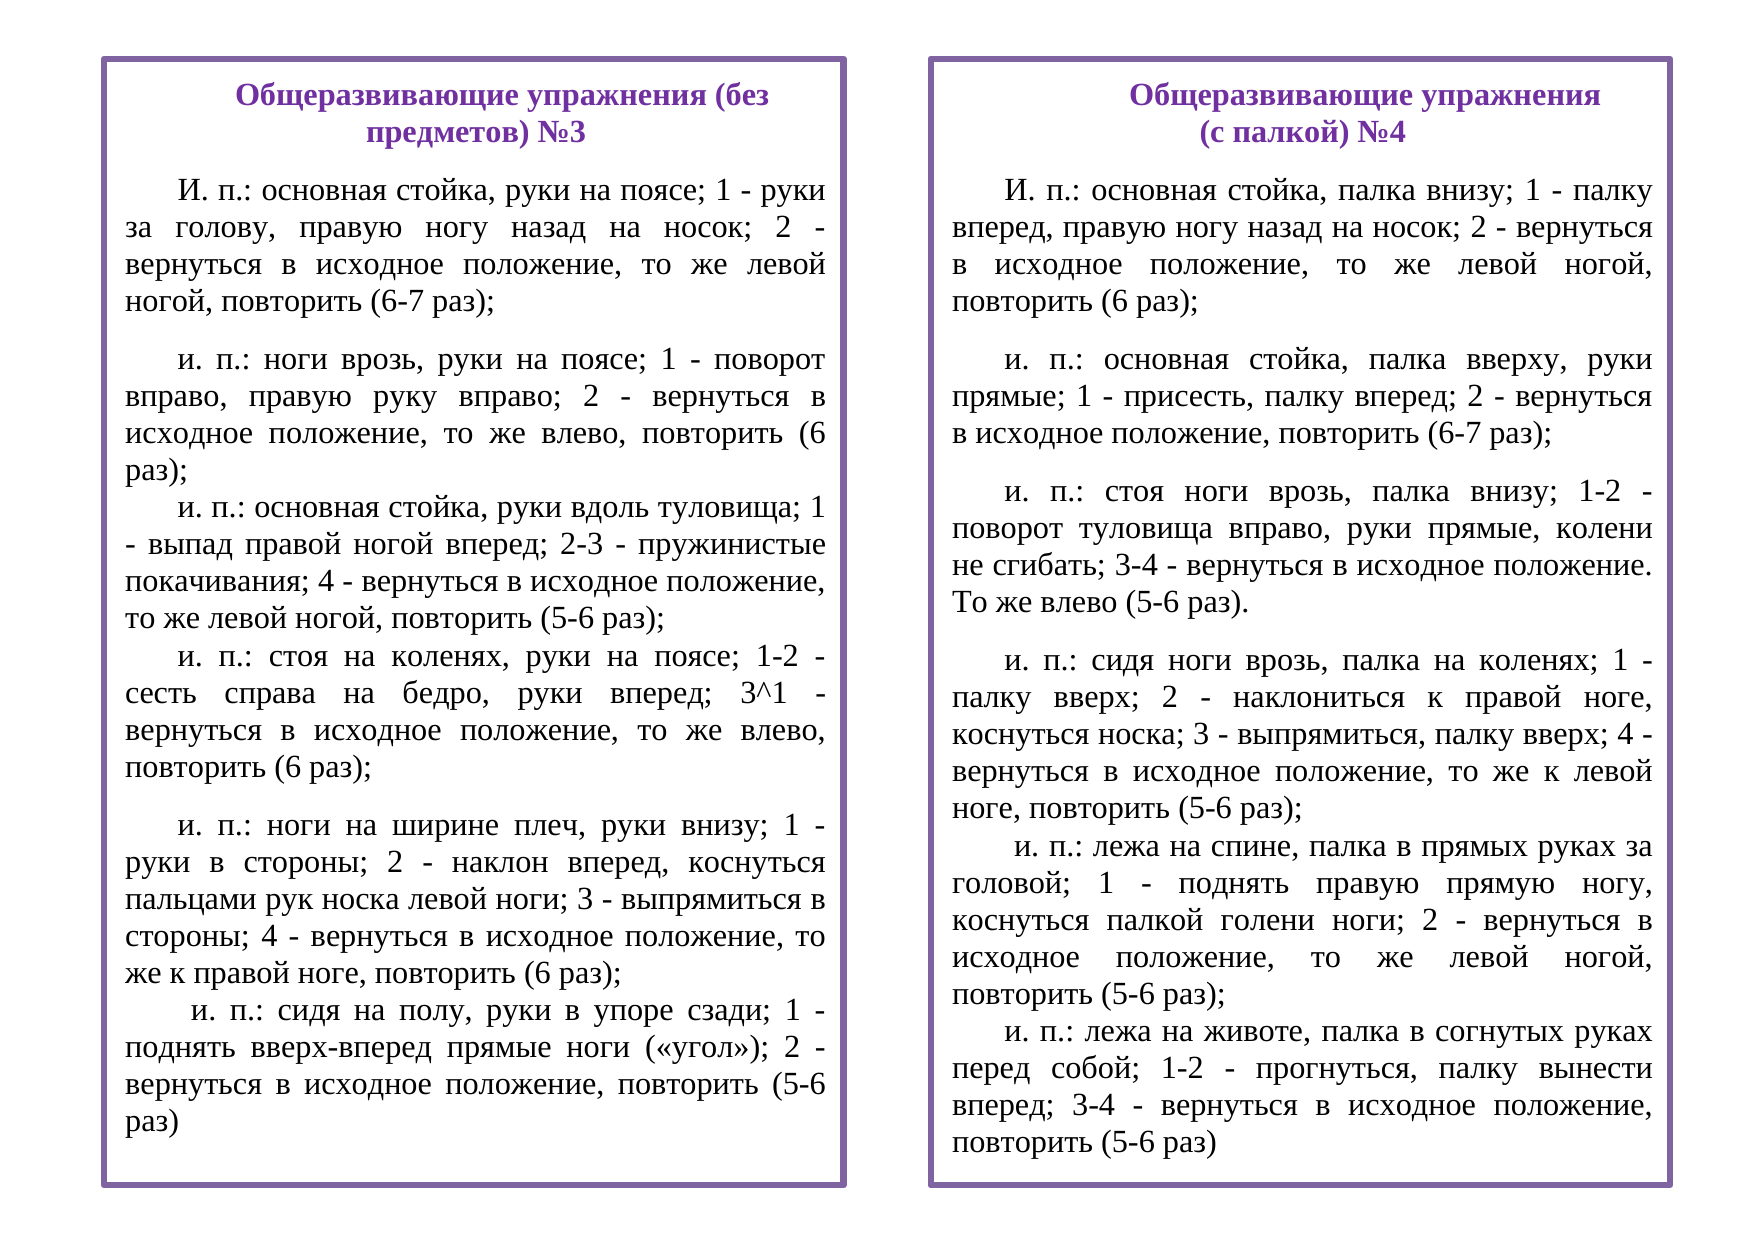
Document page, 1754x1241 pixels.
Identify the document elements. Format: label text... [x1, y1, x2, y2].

text и. п.: стоя на коленях, руки на поясе; 1-2 - сесть справа на бедро, руки вперед; 3^1 - вернуться в исходное положение, то же влево, повторить (6 раз); [125, 636, 827, 784]
text И. п.: основная стойка, руки на поясе; 1 - руки за голову, правую ногу назад на носок; 2 - вернуться в исходное положение, то же левой ногой, повторить (6-7 раз); [125, 170, 827, 318]
text Общеразвивающие упражнения (с палкой) №4 [952, 75, 1654, 149]
text и. п.: ноги на ширине плеч, руки внизу; 1 - руки в стороны; 2 - наклон вперед, коснуться пальцами рук носка левой ноги; 3 - выпрямиться в стороны; 4 - вернуться в исходное положение, то же к правой ноге, повторить (6 раз); [125, 805, 827, 990]
text и. п.: сидя на полу, руки в упоре сзади; 1 - поднять вверх-вперед прямые ноги («угол»); 2 - вернуться в исходное положение, повторить (5-6 раз) [125, 990, 827, 1139]
text и. п.: ноги врозь, руки на поясе; 1 - поворот вправо, правую руку вправо; 2 - вернуться в исходное положение, то же влево, повторить (6 раз); [125, 339, 827, 487]
text и. п.: лежа на спине, палка в прямых руках за головой; 1 - поднять правую прямую ногу, коснуться палкой голени ноги; 2 - вернуться в исходное положение, то же левой ногой, повторить (5-6 раз); [952, 826, 1654, 1011]
text и. п.: основная стойка, руки вдоль туловища; 1 - выпад правой ногой вперед; 2-3 - пружинистые покачивания; 4 - вернуться в исходное положение, то же левой ногой, повторить (5-6 раз); [125, 487, 827, 636]
text и. п.: сидя ноги врозь, палка на коленях; 1 - палку вверх; 2 - наклониться к правой ноге, коснуться носка; 3 - выпрямиться, палку вверх; 4 - вернуться в исходное положение, то же к левой ноге, повторить (5-6 раз); [952, 640, 1654, 826]
text И. п.: основная стойка, палка внизу; 1 - палку вперед, правую ногу назад на носок; 2 - вернуться в исходное положение, то же левой ногой, повторить (6 раз); [952, 170, 1654, 318]
text Общеразвивающие упражнения (без предметов) №3 [125, 75, 827, 149]
text и. п.: основная стойка, палка вверху, руки прямые; 1 - присесть, палку вперед; 2 - вернуться в исходное положение, повторить (6-7 раз); [952, 339, 1654, 450]
text и. п.: лежа на животе, палка в согнутых руках перед собой; 1-2 - прогнуться, палку вынести вперед; 3-4 - вернуться в исходное положение, повторить (5-6 раз) [952, 1011, 1654, 1159]
text и. п.: стоя ноги врозь, палка внизу; 1-2 - поворот туловища вправо, руки прямые, колени не сгибать; 3-4 - вернуться в исходное положение. То же влево (5-6 раз). [952, 471, 1654, 619]
